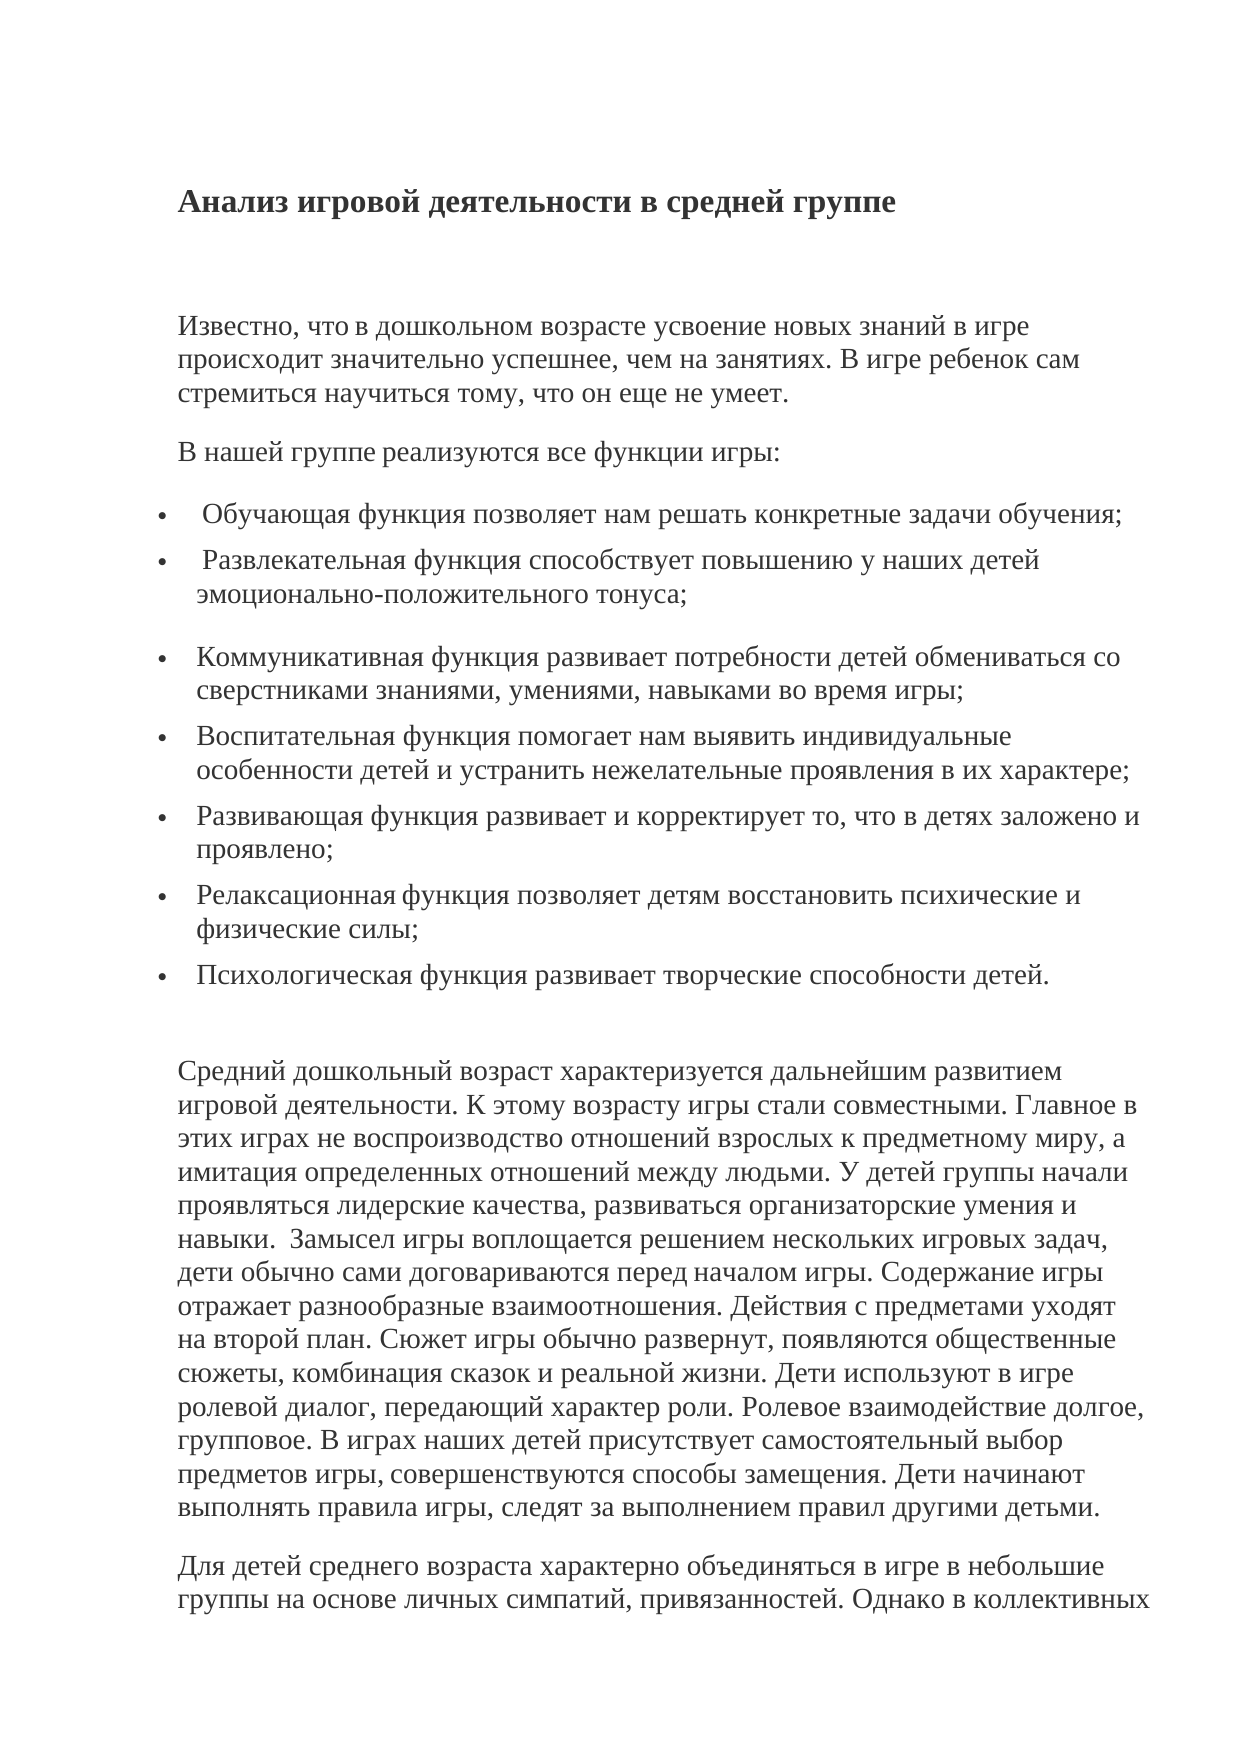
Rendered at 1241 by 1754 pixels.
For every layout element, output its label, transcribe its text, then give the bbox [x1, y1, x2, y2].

text В нашей группе реализуются все функции игры: [177, 434, 1152, 467]
text Известно, что в дошкольном возрасте усвоение новых знаний в игре происходит значительно успешнее, чем на занятиях. В игре ребенок сам стремиться научиться тому, что он еще не умеет. [177, 308, 1152, 409]
list Воспитательная функция помогает нам выявить индивидуальные особенности детей и устранить нежелательные проявления в их характере; [158, 718, 1152, 785]
list Обучающая функция позволяет нам решать конкретные задачи обучения; [158, 496, 1152, 530]
list Психологическая функция развивает творческие способности детей. [158, 957, 1152, 991]
list Коммуникативная функция развивает потребности детей обмениваться со сверстниками знаниями, умениями, навыками во время игры; [158, 639, 1152, 706]
list Развлекательная функция способствует повышению у наших детей эмоционально-положительного тонуса; [158, 542, 1152, 609]
text Средний дошкольный возраст характеризуется дальнейшим развитием игровой деятельности. К этому возрасту игры стали совместными. Главное в этих играх не воспроизводство отношений взрослых к предметному миру, а имитация определенных отношений между людьми. У детей группы начали проявляться лидерские качества, развиваться организаторские умения и навыки. Замысел игры воплощается решением нескольких игровых задач, дети обычно сами договариваются перед началом игры. Содержание игры отражает разнообразные взаимоотношения. Действия с предметами уходят на второй план. Сюжет игры обычно развернут, появляются общественные сюжеты, комбинация сказок и реальной жизни. Дети используют в игре ролевой диалог, передающий характер роли. Ролевое взаимодействие долгое, групповое. В играх наших детей присутствует самостоятельный выбор предметов игры, совершенствуются способы замещения. Дети начинают выполнять правила игры, следят за выполнением правил другими детьми. [177, 1053, 1152, 1523]
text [177, 1548, 1152, 1615]
list Развивающая функция развивает и корректирует то, что в детях заложено и проявлено; [158, 798, 1152, 865]
text Анализ игровой деятельности в средней группе [177, 181, 1152, 220]
list Релаксационная функция позволяет детям восстановить психические и физические силы; [158, 877, 1152, 944]
